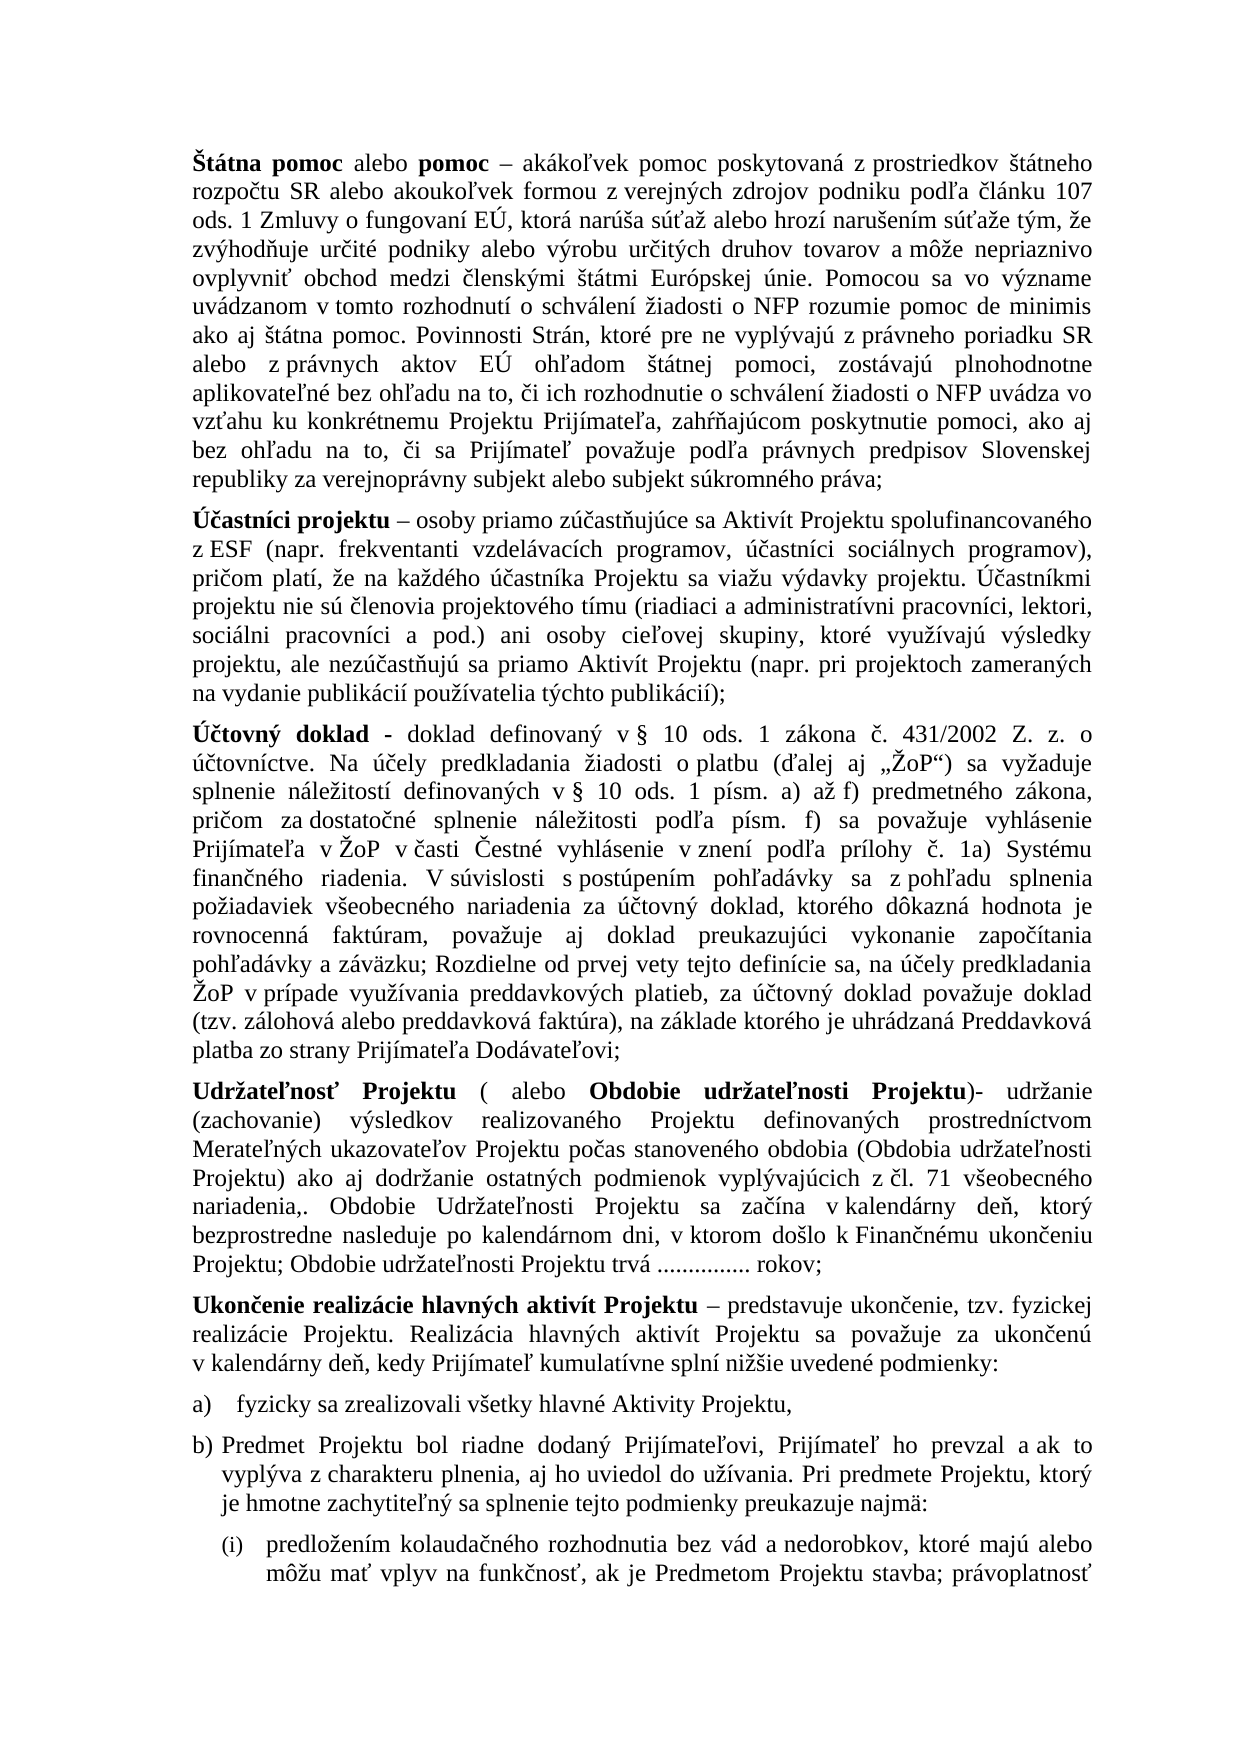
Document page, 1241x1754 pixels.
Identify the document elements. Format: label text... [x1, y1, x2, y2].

text Účastníci projektu – osoby priamo zúčastňujúce sa Aktivít Projektu spolufinancovaného z ESF (napr. frekventanti vzdelávacích programov, účastníci sociálnych programov), pričom platí, že na každého účastníka Projektu sa viažu výdavky projektu. Účastníkmi projektu nie sú členovia projektového tímu (riadiaci a administratívni pracovníci, lektori, sociálni pracovníci a pod.) ani osoby cieľovej skupiny, ktoré využívajú výsledky projektu, ale nezúčastňujú sa priamo Aktivít Projektu (napr. pri projektoch zameraných na vydanie publikácií používatelia týchto publikácií); [192, 505, 1093, 706]
text Ukončenie realizácie hlavných aktivít Projektu – predstavuje ukončenie, tzv. fyzickej realizácie Projektu. Realizácia hlavných aktivít Projektu sa považuje za ukončenú v kalendárny deň, kedy Prijímateľ kumulatívne splní nižšie uvedené podmienky: [192, 1290, 1093, 1376]
text Štátna pomoc alebo pomoc – akákoľvek pomoc poskytovaná z prostriedkov štátneho rozpočtu SR alebo akoukoľvek formou z verejných zdrojov podniku podľa článku 107 ods. 1 Zmluvy o fungovaní EÚ, ktorá narúša súťaž alebo hrozí narušením súťaže tým, že zvýhodňuje určité podniky alebo výrobu určitých druhov tovarov a môže nepriaznivo ovplyvniť obchod medzi členskými štátmi Európskej únie. Pomocou sa vo význame uvádzanom v tomto rozhodnutí o schválení žiadosti o NFP rozumie pomoc de minimis ako aj štátna pomoc. Povinnosti Strán, ktoré pre ne vyplývajú z právneho poriadku SR alebo z právnych aktov EÚ ohľadom štátnej pomoci, zostávajú plnohodnotne aplikovateľné bez ohľadu na to, či ich rozhodnutie o schválení žiadosti o NFP uvádza vo vzťahu ku konkrétnemu Projektu Prijímateľa, zahŕňajúcom poskytnutie pomoci, ako aj bez ohľadu na to, či sa Prijímateľ považuje podľa právnych predpisov Slovenskej republiky za verejnoprávny subjekt alebo subjekt súkromného práva; [192, 148, 1093, 493]
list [221, 1529, 1093, 1586]
text Udržateľnosť Projektu ( alebo Obdobie udržateľnosti Projektu)- udržanie (zachovanie) výsledkov realizovaného Projektu definovaných prostredníctvom Merateľných ukazovateľov Projektu počas stanoveného obdobia (Obdobia udržateľnosti Projektu) ako aj dodržanie ostatných podmienok vyplývajúcich z čl. 71 všeobecného nariadenia,. Obdobie Udržateľnosti Projektu sa začína v kalendárny deň, ktorý bezprostredne nasleduje po kalendárnom dni, v ktorom došlo k Finančnému ukončeniu Projektu; Obdobie udržateľnosti Projektu trvá ............... rokov; [192, 1076, 1093, 1278]
list Predmet Projektu bol riadne dodaný Prijímateľovi, Prijímateľ ho prevzal a ak to vyplýva z charakteru plnenia, aj ho uviedol do užívania. Pri predmete Projektu, ktorý je hmotne zachytiteľný sa splnenie tejto podmienky preukazuje najmä: [192, 1430, 1093, 1516]
list Účtovný doklad - doklad definovaný v § 10 ods. 1 zákona č. 431/2002 Z. z. o účtovníctve. Na účely predkladania žiadosti o platbu (ďalej aj „ŽoP“) sa vyžaduje splnenie náležitostí definovaných v § 10 ods. 1 písm. a) až f) predmetného zákona, pričom za dostatočné splnenie náležitosti podľa písm. f) sa považuje vyhlásenie Prijímateľa v ŽoP v časti Čestné vyhlásenie v znení podľa prílohy č. 1a) Systému finančného riadenia. V súvislosti s postúpením pohľadávky sa z pohľadu splnenia požiadaviek všeobecného nariadenia za účtovný doklad, ktorého dôkazná hodnota je rovnocenná faktúram, považuje aj doklad preukazujúci vykonanie započítania pohľadávky a záväzku; Rozdielne od prvej vety tejto definície sa, na účely predkladania ŽoP v prípade využívania preddavkových platieb, za účtovný doklad považuje doklad (tzv. zálohová alebo preddavková faktúra), na základe ktorého je uhrádzaná Preddavková platba zo strany Prijímateľa Dodávateľovi; [192, 719, 1093, 1064]
list fyzicky sa zrealizovali všetky hlavné Aktivity Projektu, [192, 1389, 1093, 1418]
